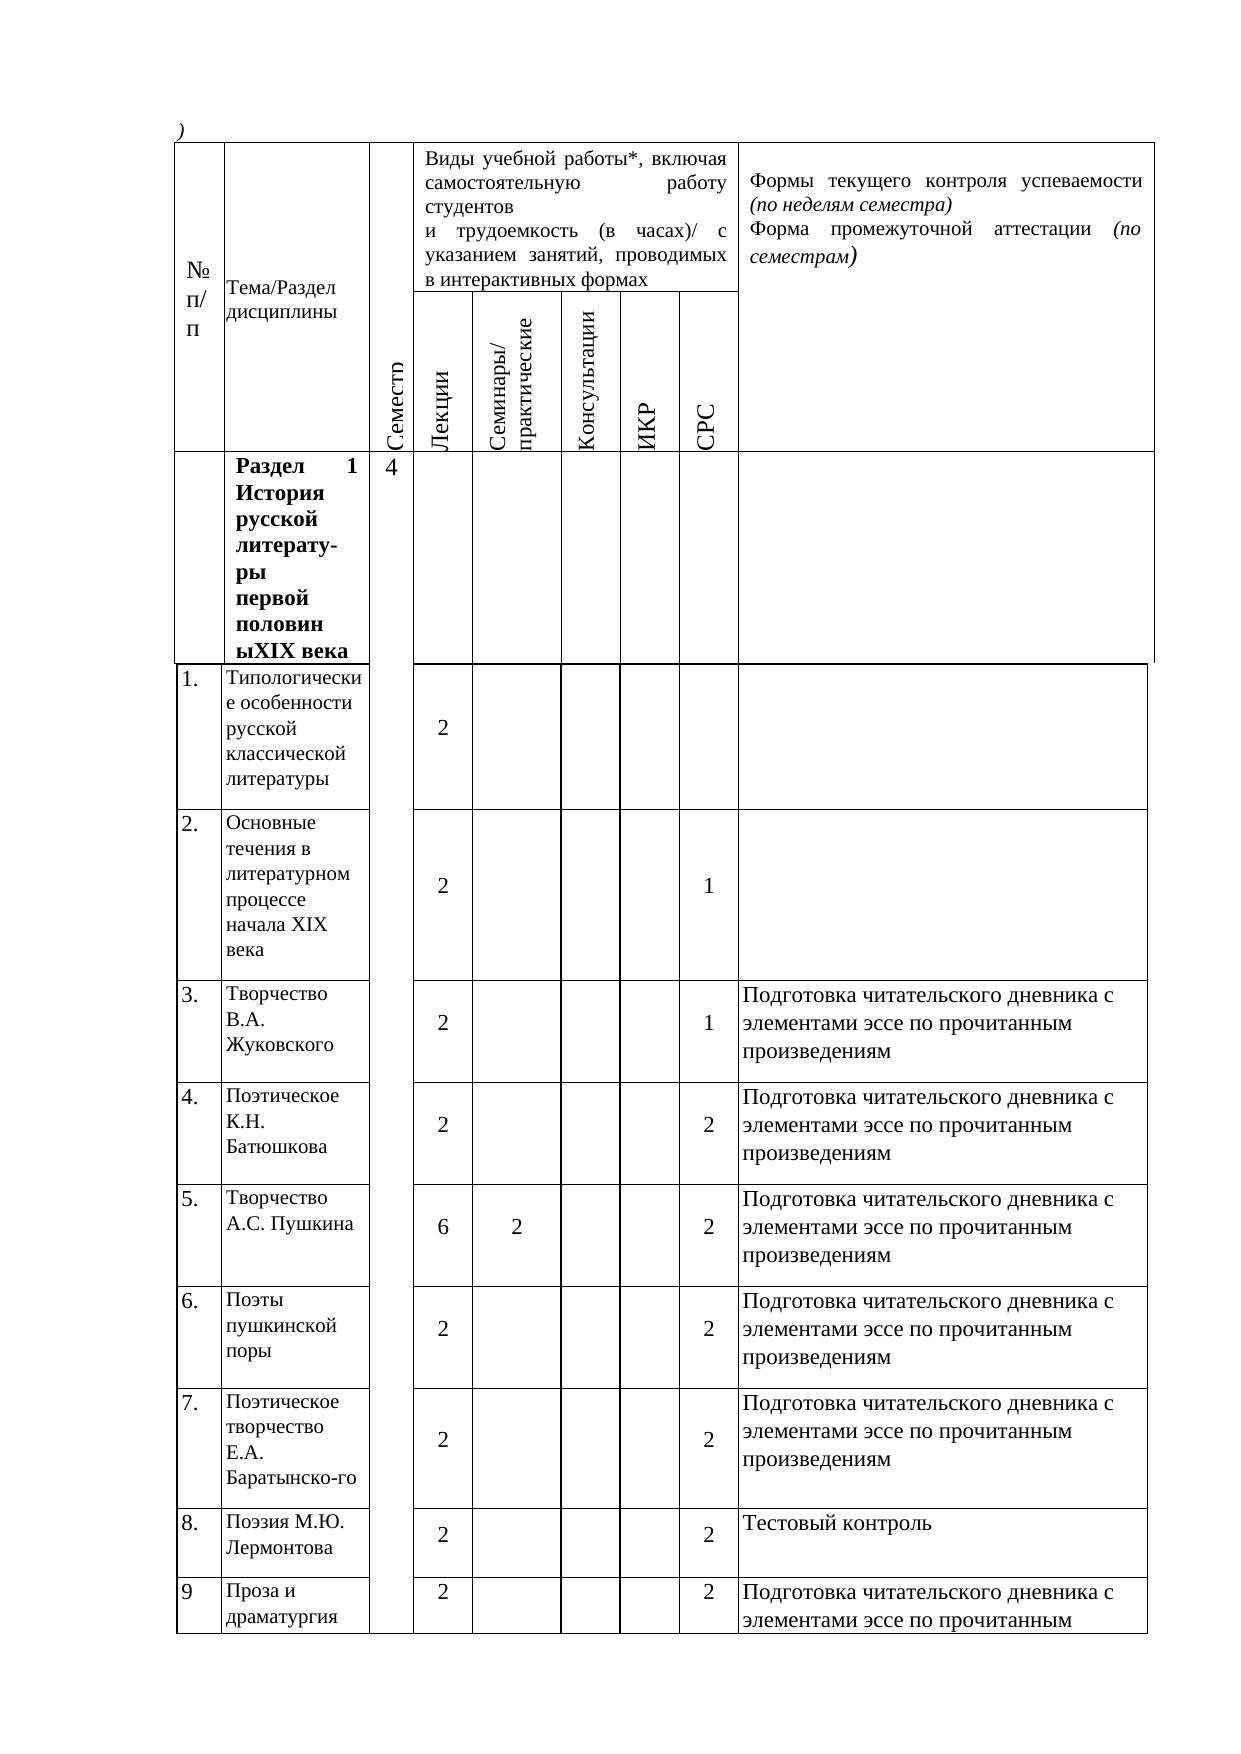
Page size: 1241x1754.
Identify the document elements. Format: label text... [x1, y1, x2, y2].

table_cell [739, 452, 1154, 663]
table_cell 4 [370, 452, 413, 1633]
table_cell 2 [680, 1389, 738, 1508]
table_cell ИКР [621, 292, 679, 451]
table_cell [473, 665, 560, 809]
table_cell [739, 291, 1154, 451]
table_cell 2 [414, 1389, 472, 1508]
table_cell [621, 1509, 679, 1577]
table_cell СРС [680, 292, 738, 451]
table_cell 2 [680, 1509, 738, 1577]
table_cell [473, 1287, 560, 1387]
table_cell 1. [178, 665, 221, 809]
table_cell Семинары/ практические [473, 292, 561, 451]
table_cell 2 [680, 1083, 738, 1183]
table_cell 2 [414, 1083, 472, 1183]
table_cell Творчество В.А. Жуковского [222, 981, 369, 1082]
table_cell [473, 1578, 560, 1633]
table_cell Поэзия М.Ю. Лермонтова [222, 1509, 369, 1577]
table_header Тема/Раздел дисциплины [225, 143, 369, 451]
table_cell 5. [178, 1185, 221, 1286]
table_cell 8. [178, 1509, 221, 1577]
table_cell [562, 1287, 619, 1387]
table_cell 1 [680, 981, 738, 1082]
table_cell [562, 1578, 619, 1633]
table_cell Подготовка читательского дневника с элементами эссе по прочитанным произведениям [739, 981, 1147, 1082]
table_cell 2 [414, 810, 472, 979]
table_cell [562, 1185, 619, 1286]
table_cell [621, 1389, 679, 1508]
table_cell 2 [414, 1287, 472, 1387]
table_cell [680, 452, 738, 663]
table_cell 9 [178, 1578, 221, 1633]
table_cell [621, 1287, 679, 1387]
table_cell Подготовка читательского дневника с элементами эссе по прочитанным произведениям [739, 1287, 1147, 1387]
table_cell [414, 452, 472, 663]
table_cell [562, 1509, 619, 1577]
table_cell Лекции [414, 292, 472, 451]
table_cell 2 [473, 1185, 560, 1286]
table_cell [739, 810, 1147, 979]
table_cell [562, 1083, 619, 1183]
table_cell Подготовка читательского дневника с элементами эссе по прочитанным произведениям [739, 1185, 1147, 1286]
table_cell 6. [178, 1287, 221, 1387]
table_cell [562, 1389, 619, 1508]
table_cell 6 [414, 1185, 472, 1286]
table_cell 2 [414, 665, 472, 809]
table_cell [562, 665, 619, 809]
table_cell Раздел 1 История русской литерату-ры первой половиныXIX века [225, 452, 369, 663]
table_cell [621, 452, 679, 663]
table_cell 2 [414, 1509, 472, 1577]
table_cell [621, 1185, 679, 1286]
table_cell Тестовый контроль [739, 1509, 1147, 1577]
table_cell 7. [178, 1389, 221, 1508]
table_cell [473, 810, 560, 979]
table_cell [621, 1083, 679, 1183]
table_cell [473, 1083, 560, 1183]
table_header Семестр [370, 143, 413, 451]
table_cell [562, 981, 619, 1082]
table_cell [621, 1578, 679, 1633]
table_cell [473, 1389, 560, 1508]
table_cell [473, 452, 561, 663]
table_cell [621, 665, 679, 809]
table_cell [473, 1509, 560, 1577]
table_header Виды учебной работы*, включая самостоятельную работу студентов и трудоемкость (в часах)/ с указанием занятий, проводимых в интерактивных формах [414, 143, 738, 291]
table_cell 2 [414, 1578, 472, 1633]
table_cell [680, 665, 738, 809]
table_cell [473, 981, 560, 1082]
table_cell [739, 1389, 1147, 1508]
table_cell Поэтическое творчество Е.А. Баратынско-го [222, 1389, 369, 1508]
table_cell [562, 452, 620, 663]
table_cell Основные течения в литературном процессе начала XIX века [222, 810, 369, 979]
table_cell [562, 810, 619, 979]
table_cell 4. [178, 1083, 221, 1183]
table_cell Поэты пушкинской поры [222, 1287, 369, 1387]
table_header Формы текущего контроля успеваемости (по неделям семестра) Форма промежуточной аттестации (по семестрам) [739, 143, 1154, 291]
table_cell [621, 810, 679, 979]
table_cell [621, 981, 679, 1082]
table_cell 2 [680, 1578, 738, 1633]
text ) [177, 118, 1152, 142]
table_cell 1 [680, 810, 738, 979]
table_cell Поэтическое К.Н. Батюшкова [222, 1083, 369, 1183]
table_cell 2 [414, 981, 472, 1082]
table_header № п/п [175, 143, 224, 451]
table_cell [739, 665, 1147, 809]
table_cell 3. [178, 981, 221, 1082]
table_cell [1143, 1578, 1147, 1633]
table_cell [222, 1578, 369, 1633]
table_cell [175, 452, 224, 663]
table_cell Консультации [562, 292, 620, 451]
table_cell 2 [680, 1185, 738, 1286]
table_cell 2. [178, 810, 221, 979]
table_cell Подготовка читательского дневника с элементами эссе по прочитанным произведениям [739, 1083, 1147, 1183]
table_cell Типологические особенности русской классической литературы [222, 665, 369, 809]
table_cell Творчество А.С. Пушкина [222, 1185, 369, 1286]
table_cell 2 [680, 1287, 738, 1387]
